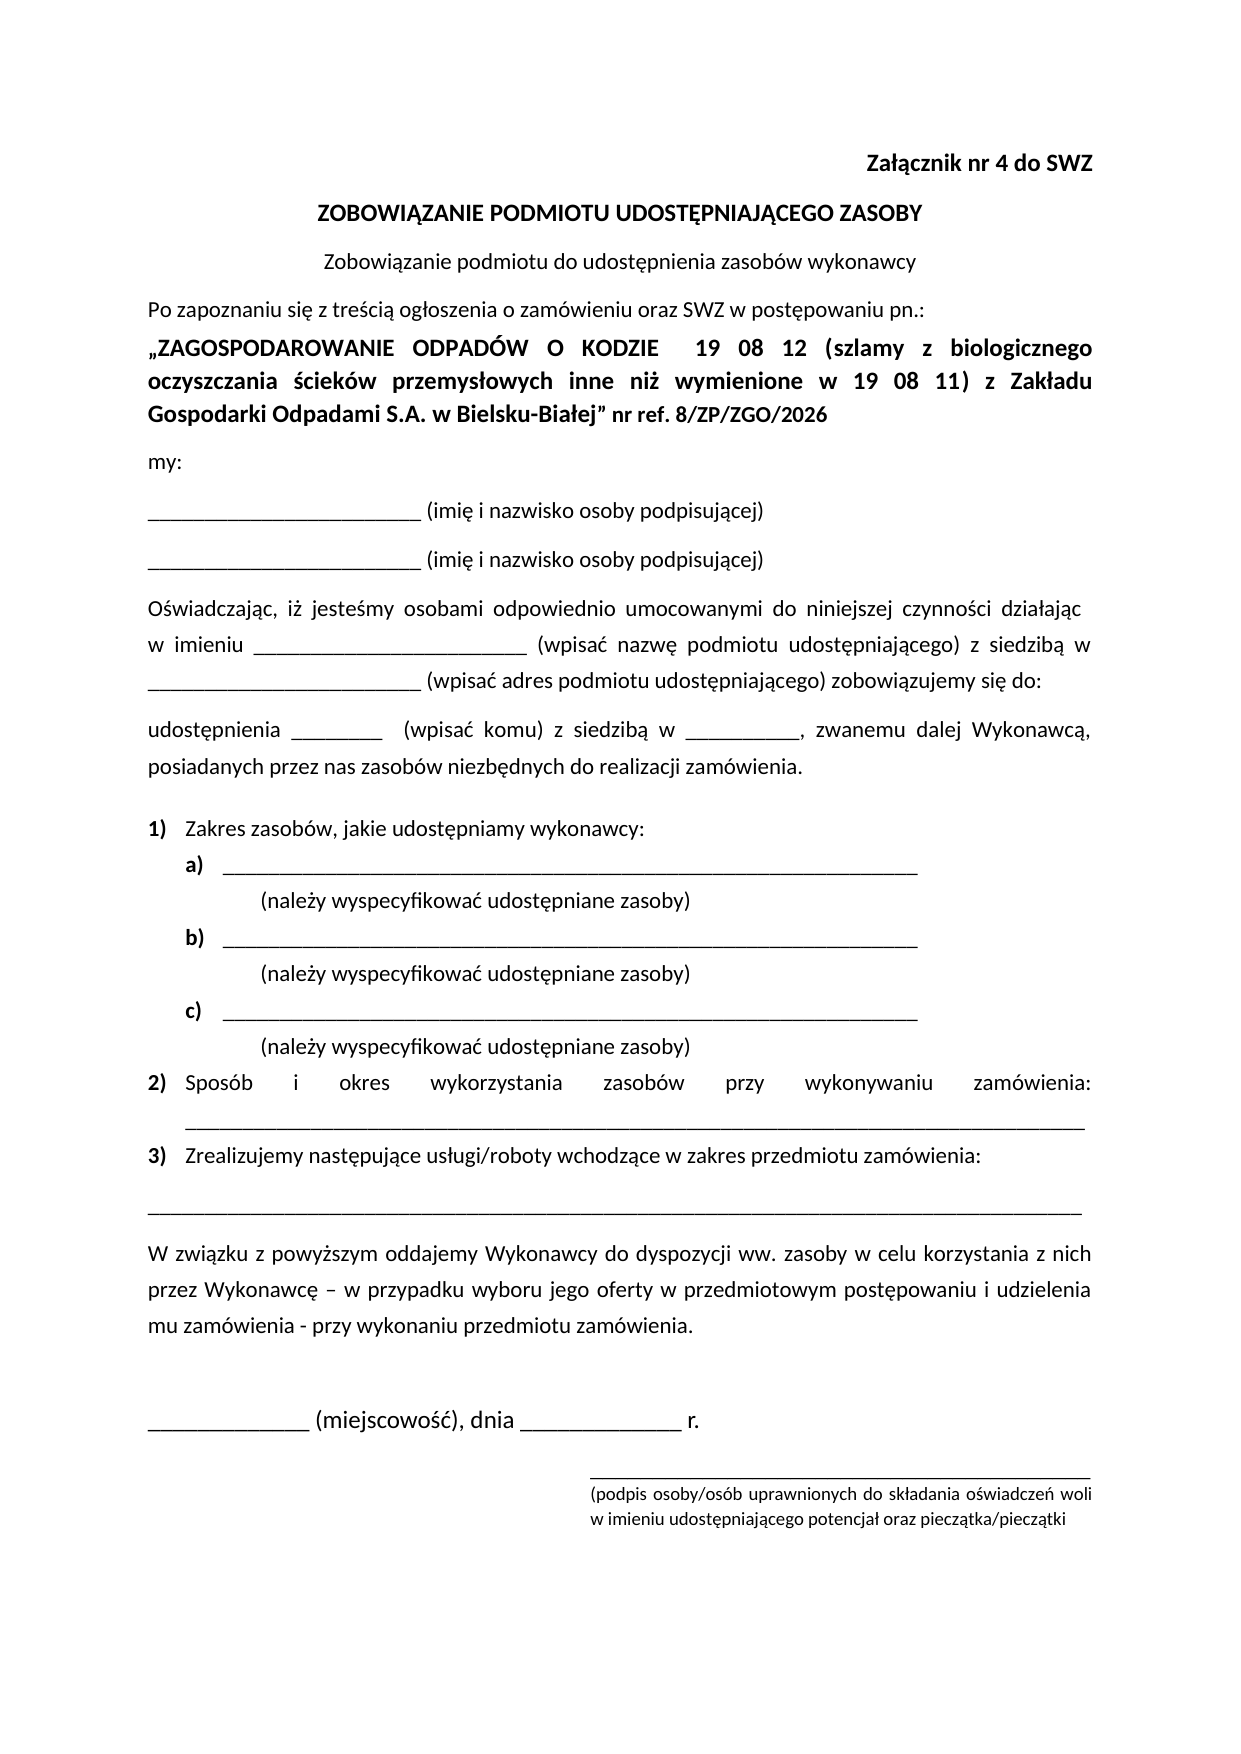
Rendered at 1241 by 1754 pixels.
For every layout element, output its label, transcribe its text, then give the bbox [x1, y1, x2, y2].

text my: [148, 447, 1093, 475]
text Po zapoznaniu się z treścią ogłoszenia o zamówieniu oraz SWZ w postępowaniu pn.: [148, 296, 1093, 324]
text Zobowiązanie podmiotu do udostępnienia zasobów wykonawcy [148, 247, 1093, 275]
text udostępnienia ________ (wpisać komu) z siedzibą w __________, zwanemu dalej Wykonawcą, posiadanych przez nas zasobów niezbędnych do realizacji zamówienia. [148, 716, 1093, 780]
text ________________________ (imię i nazwisko osoby podpisującej) [148, 496, 1093, 524]
text Załącznik nr 4 do SWZ [148, 148, 1093, 178]
list Sposób i okres wykorzystania zasobów przy wykonywaniu zamówienia: _______________________________________________________________________________ [148, 1068, 1093, 1133]
list Zrealizujemy następujące usługi/roboty wchodzące w zakres przedmiotu zamówienia: [148, 1141, 1093, 1169]
list _____________________________________________________________ [185, 996, 1093, 1024]
text (podpis osoby/osób uprawnionych do składania oświadczeń woli w imieniu udostępniającego potencjał oraz pieczątka/pieczątki [590, 1482, 1093, 1530]
text ZOBOWIĄZANIE PODMIOTU UDOSTĘPNIAJĄCEGO ZASOBY [148, 197, 1093, 228]
text __________________________________________________________________________________ [148, 1190, 1093, 1218]
text W związku z powyższym oddajemy Wykonawcy do dyspozycji ww. zasoby w celu korzystania z nich przez Wykonawcę – w przypadku wyboru jego oferty w przedmiotowym postępowaniu i udzielenia mu zamówienia - przy wykonaniu przedmiotu zamówienia. [148, 1239, 1093, 1339]
text ________________________________________ [516, 1453, 1093, 1482]
list _____________________________________________________________ [185, 923, 1093, 951]
list _____________________________________________________________ [185, 850, 1093, 878]
text (należy wyspecyfikować udostępniane zasoby) [260, 959, 1093, 987]
text „ZAGOSPODAROWANIE ODPADÓW O KODZIE 19 08 12 (szlamy z biologicznego oczyszczania ścieków przemysłowych inne niż wymienione w 19 08 11) z Zakładu Gospodarki Odpadami S.A. w Bielsku-Białej” nr ref. 8/ZP/ZGO/2026 [148, 332, 1093, 428]
text (należy wyspecyfikować udostępniane zasoby) [260, 887, 1093, 915]
text _____________ (miejscowość), dnia _____________ r. [148, 1404, 1093, 1434]
text Oświadczając, iż jesteśmy osobami odpowiednio umocowanymi do niniejszej czynności działając w imieniu ________________________ (wpisać nazwę podmiotu udostępniającego) z siedzibą w ________________________ (wpisać adres podmiotu udostępniającego) zobowiązujemy się do: [148, 594, 1093, 695]
list Zakres zasobów, jakie udostępniamy wykonawcy: [148, 814, 1093, 842]
text ________________________ (imię i nazwisko osoby podpisującej) [148, 545, 1093, 573]
text (należy wyspecyfikować udostępniane zasoby) [260, 1032, 1093, 1060]
